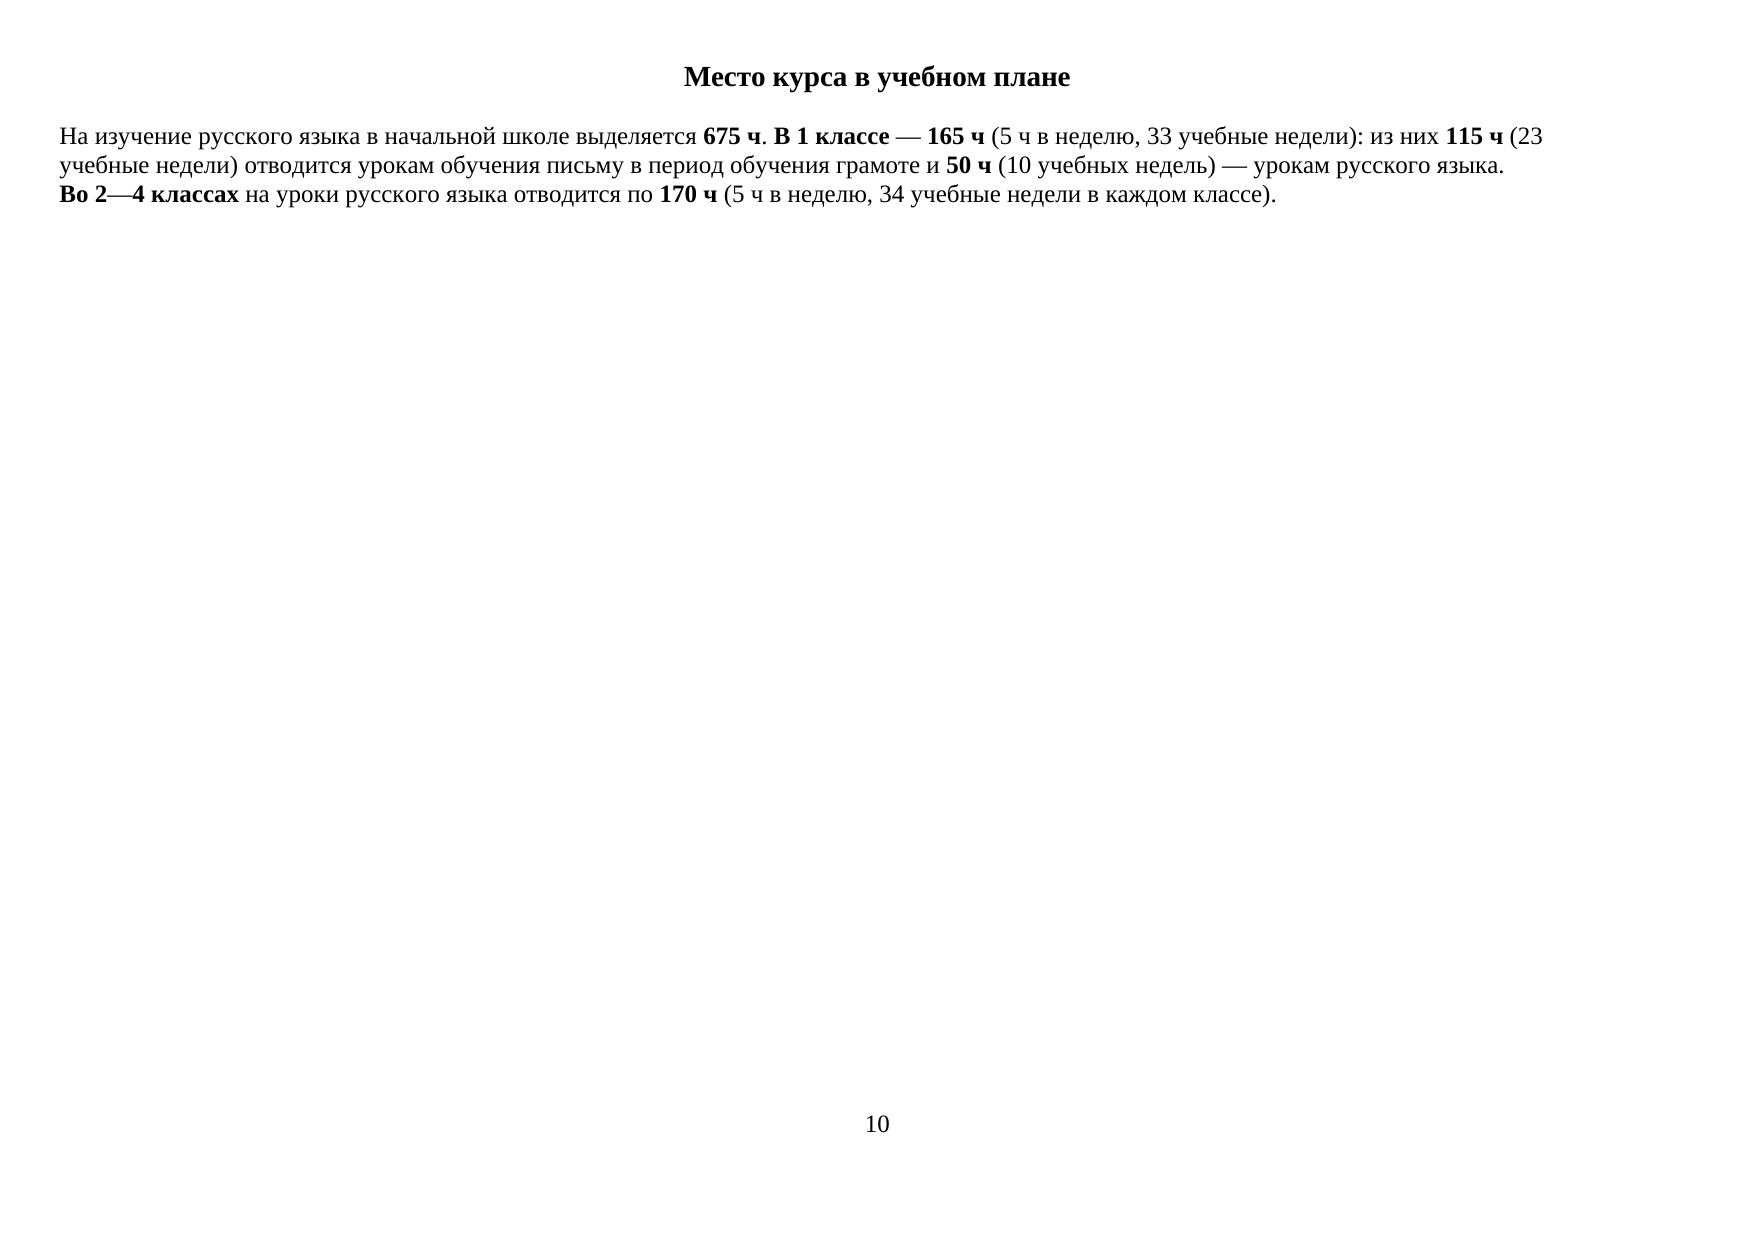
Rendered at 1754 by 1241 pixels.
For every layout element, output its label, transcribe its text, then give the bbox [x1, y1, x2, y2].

text На изучение русского языка в начальной школе выделяется 675 ч. В 1 классе — 165 ч (5 ч в неделю, 33 учебные недели): из них 115 ч (23 учебные недели) отводится урокам обучения письму в период обучения грамоте и 50 ч (10 учебных недель) — урокам русского языка. [59, 121, 1695, 179]
text Место курса в учебном плане [59, 59, 1695, 93]
text Во 2—4 классах на уроки русского языка отводится по 170 ч (5 ч в неделю, 34 учебные недели в каждом классе). [59, 179, 1695, 208]
